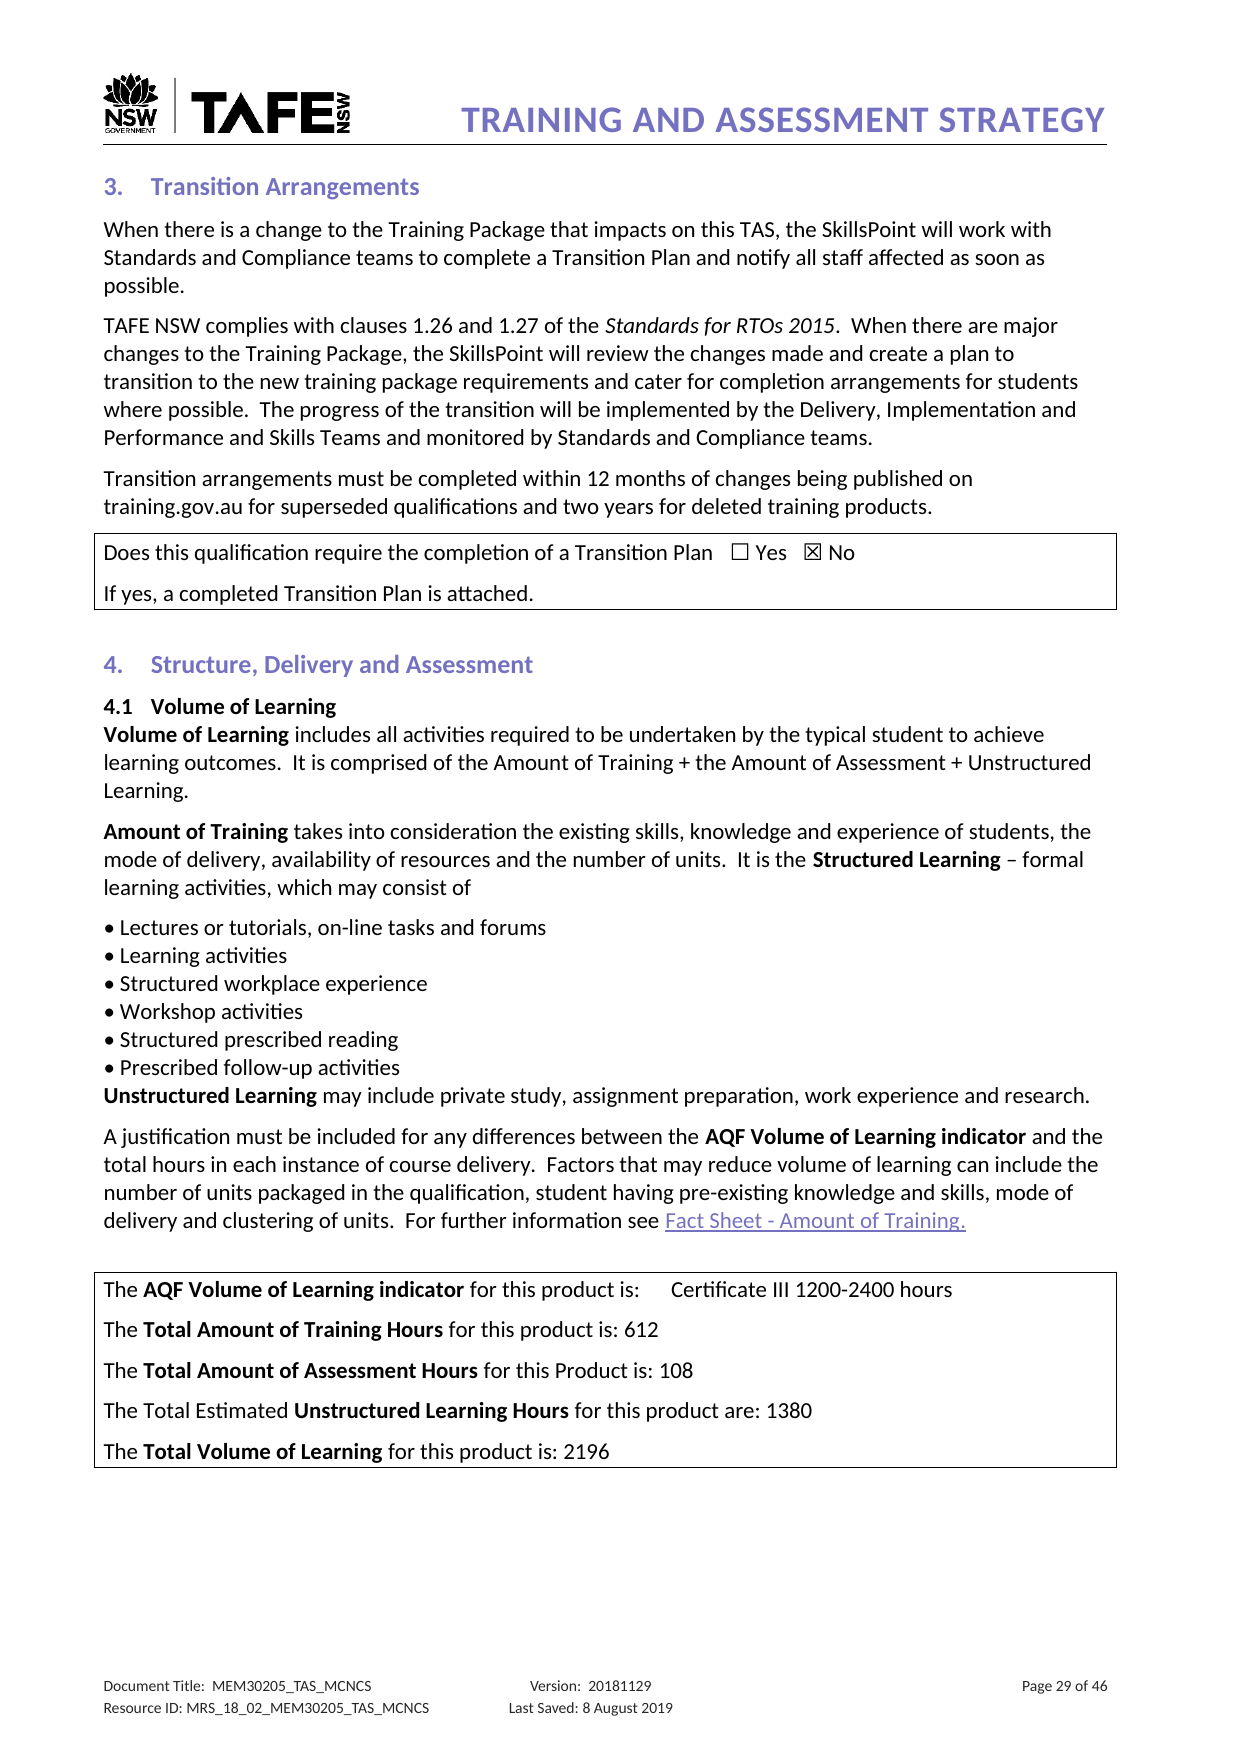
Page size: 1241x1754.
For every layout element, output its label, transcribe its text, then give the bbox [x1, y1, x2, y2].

text The Total Amount of Assessment Hours for this Product is: 108 [95, 1353, 1116, 1384]
text The Total Estimated Unstructured Learning Hours for this product are: 1380 [95, 1393, 1116, 1424]
subtitle 3. Transition Arrangements [103, 170, 1107, 202]
text Does this qualification require the completion of a Transition Plan Yes No [95, 534, 1116, 567]
text Amount of Training takes into consideration the existing skills, knowledge and experience of students, the mode of delivery, availability of resources and the number of units. It is the Structured Learning – formal learning activities, which may consist of [103, 817, 1107, 901]
text • Prescribed follow-up activities [103, 1053, 1107, 1081]
text • Structured prescribed reading [103, 1025, 1107, 1053]
subtitle 4. Structure, Delivery and Assessment [103, 648, 1107, 680]
text TAFE NSW complies with clauses 1.26 and 1.27 of the Standards for RTOs 2015. When there are major changes to the Training Package, the SkillsPoint will review the changes made and create a plan to transition to the new training package requirements and cater for completion arrangements for students where possible. The progress of the transition will be implemented by the Delivery, Implementation and Performance and Skills Teams and monitored by Standards and Compliance teams. [103, 311, 1107, 451]
text If yes, a completed Transition Plan is attached. [95, 576, 1116, 609]
text When there is a change to the Training Package that impacts on this TAS, the SkillsPoint will work with Standards and Compliance teams to complete a Transition Plan and notify all staff affected as soon as possible. [103, 215, 1107, 299]
text • Learning activities [103, 941, 1107, 969]
text A justification must be included for any differences between the AQF Volume of Learning indicator and the total hours in each instance of course delivery. Factors that may reduce volume of learning can include the number of units packaged in the qualification, student having pre-existing knowledge and skills, mode of delivery and clustering of units. For further information see Fact Sheet - Amount of Training. [103, 1122, 1107, 1234]
picture [103, 73, 350, 133]
subtitle 4.1 Volume of Learning [103, 692, 1107, 720]
text The Total Volume of Learning for this product is: 2196 [95, 1434, 1116, 1467]
text • Structured workplace experience [103, 969, 1107, 997]
text Volume of Learning includes all activities required to be undertaken by the typical student to achieve learning outcomes. It is comprised of the Amount of Training + the Amount of Assessment + Unstructured Learning. [103, 720, 1107, 804]
text • Lectures or tutorials, on-line tasks and forums [103, 913, 1107, 941]
text The AQF Volume of Learning indicator for this product is: [95, 1273, 1116, 1303]
text Unstructured Learning may include private study, assignment preparation, work experience and research. [103, 1081, 1107, 1109]
text The Total Amount of Training Hours for this product is: 612 [95, 1312, 1116, 1343]
text • Workshop activities [103, 997, 1107, 1025]
text Transition arrangements must be completed within 12 months of changes being published on training.gov.au for superseded qualifications and two years for deleted training products. [103, 464, 1107, 520]
